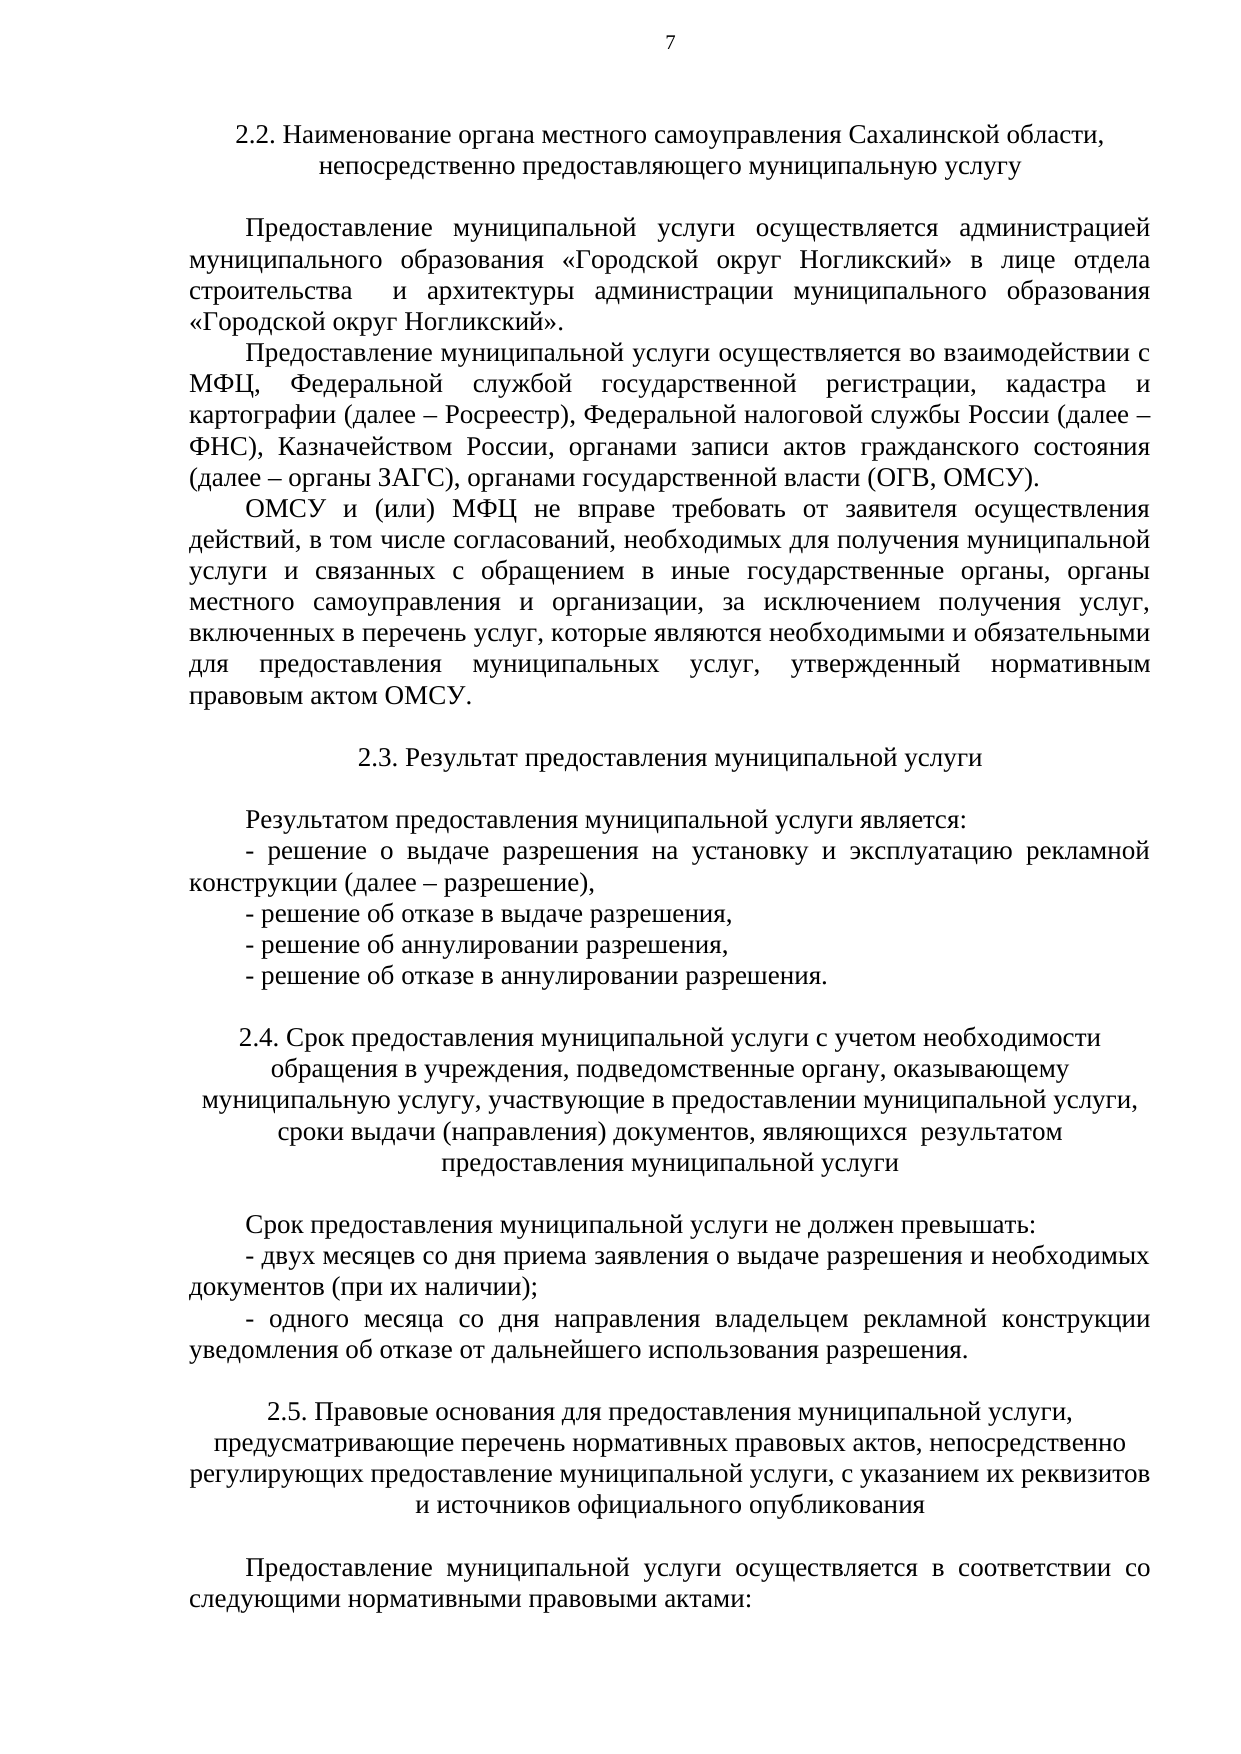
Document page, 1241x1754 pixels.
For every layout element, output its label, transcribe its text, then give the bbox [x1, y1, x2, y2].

text Результатом предоставления муниципальной услуги является: [189, 803, 1152, 834]
text ОМСУ и (или) МФЦ не вправе требовать от заявителя осуществления действий, в том числе согласований, необходимых для получения муниципальной услуги и связанных с обращением в иные государственные органы, органы местного самоуправления и организации, за исключением получения услуг, включенных в перечень услуг, которые являются необходимыми и обязательными для предоставления муниципальных услуг, утвержденный нормативным правовым актом ОМСУ. [189, 492, 1152, 710]
text Предоставление муниципальной услуги осуществляется во взаимодействии с МФЦ, Федеральной службой государственной регистрации, кадастра и картографии (далее – Росреестр), Федеральной налоговой службы России (далее – ФНС), Казначейством России, органами записи актов гражданского состояния (далее – органы ЗАГС), органами государственной власти (ОГВ, ОМСУ). [189, 336, 1152, 492]
text - решение об аннулировании разрешения, [189, 928, 1152, 959]
text - решение о выдаче разрешения на установку и эксплуатацию рекламной конструкции (далее – разрешение), [189, 834, 1152, 897]
text Срок предоставления муниципальной услуги не должен превышать: [189, 1208, 1152, 1239]
text Предоставление муниципальной услуги осуществляется в соответствии со следующими нормативными правовыми актами: [189, 1551, 1152, 1613]
text Предоставление муниципальной услуги осуществляется администрацией муниципального образования «Городской округ Ногликский» в лице отдела строительства и архитектуры администрации муниципального образования «Городской округ Ногликский». [189, 212, 1152, 336]
text - двух месяцев со дня приема заявления о выдаче разрешения и необходимых документов (при их наличии); [189, 1239, 1152, 1302]
text - решение об отказе в выдаче разрешения, [189, 897, 1152, 928]
text - одного месяца со дня направления владельцем рекламной конструкции уведомления об отказе от дальнейшего использования разрешения. [189, 1302, 1152, 1364]
text 2.2. Наименование органа местного самоуправления Сахалинской области, непосредственно предоставляющего муниципальную услугу [189, 118, 1152, 180]
text 2.5. Правовые основания для предоставления муниципальной услуги, предусматривающие перечень нормативных правовых актов, непосредственно регулирующих предоставление муниципальной услуги, с указанием их реквизитов и источников официального опубликования [189, 1395, 1152, 1520]
text 2.4. Срок предоставления муниципальной услуги с учетом необходимости обращения в учреждения, подведомственные органу, оказывающему муниципальную услугу, участвующие в предоставлении муниципальной услуги, сроки выдачи (направления) документов, являющихся результатом предоставления муниципальной услуги [189, 1021, 1152, 1177]
text - решение об отказе в аннулировании разрешения. [189, 959, 1152, 990]
text 2.3. Результат предоставления муниципальной услуги [189, 741, 1152, 772]
